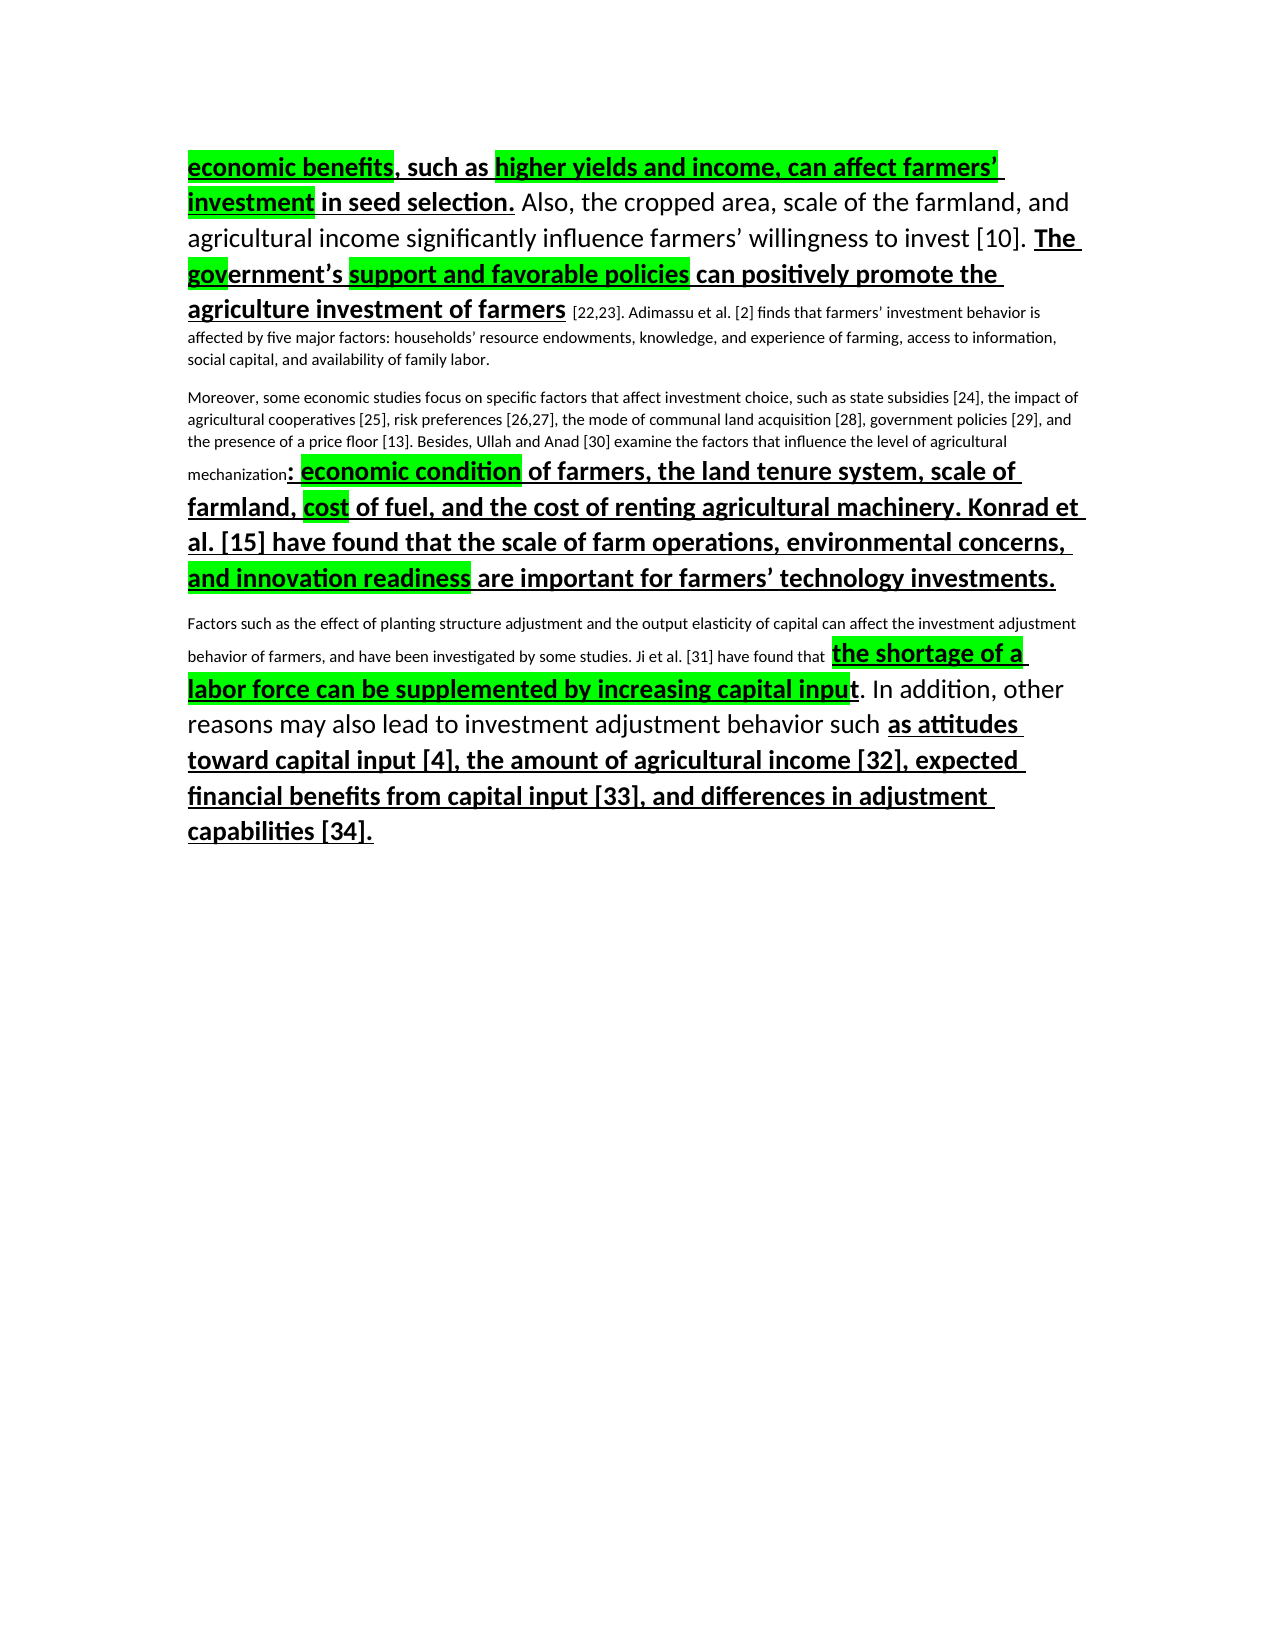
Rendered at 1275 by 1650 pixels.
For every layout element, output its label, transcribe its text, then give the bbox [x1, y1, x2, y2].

text Moreover, some economic studies focus on specific factors that affect investment choice, such as state subsidies [24], the impact of agricultural cooperatives [25], risk preferences [26,27], the mode of communal land acquisition [28], government policies [29], and the presence of a price floor [13]. Besides, Ullah and Anad [30] examine the factors that influence the level of agricultural mechanization: economic condition of farmers, the land tenure system, scale of farmland, cost of fuel, and the cost of renting agricultural machinery. Konrad et al. [15] have found that the scale of farm operations, environmental concerns, and innovation readiness are important for farmers’ technology investments. [187, 387, 1087, 594]
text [187, 150, 1087, 369]
text Factors such as the effect of planting structure adjustment and the output elasticity of capital can affect the investment adjustment behavior of farmers, and have been investigated by some studies. Ji et al. [31] have found that the shortage of a labor force can be supplemented by increasing capital input. In addition, other reasons may also lead to investment adjustment behavior such as attitudes toward capital input [4], the amount of agricultural income [32], expected financial benefits from capital input [33], and differences in adjustment capabilities [34]. [187, 613, 1087, 847]
